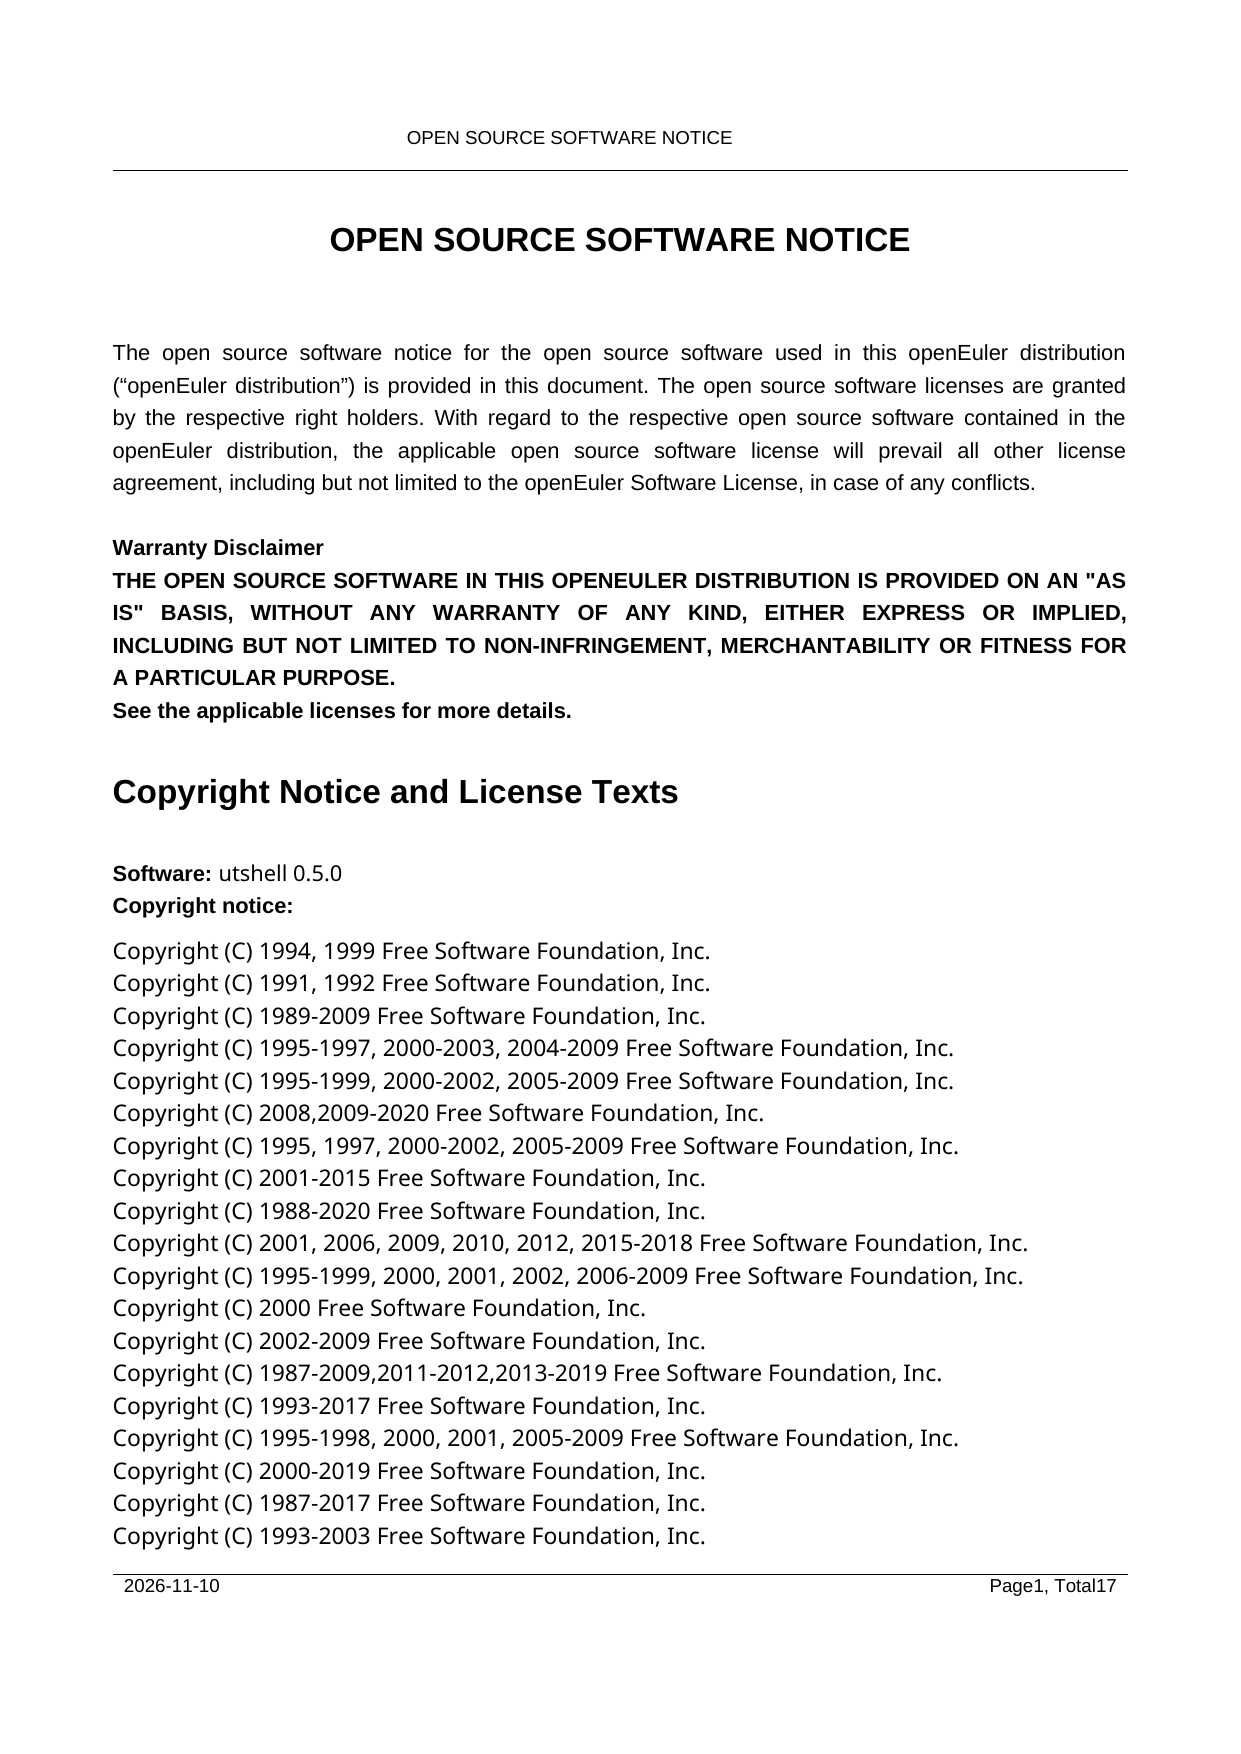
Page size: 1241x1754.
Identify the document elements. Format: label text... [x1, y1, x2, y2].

text Copyright Notice and License Texts [112, 759, 1128, 824]
text THE OPEN SOURCE SOFTWARE IN THIS OPENEULER DISTRIBUTION IS PROVIDED ON AN "AS IS" BASIS, WITHOUT ANY WARRANTY OF ANY KIND, EITHER EXPRESS OR IMPLIED, INCLUDING BUT NOT LIMITED TO NON-INFRINGEMENT, MERCHANTABILITY OR FITNESS FOR A PARTICULAR PURPOSE. See the applicable licenses for more details. [112, 564, 1128, 726]
text The open source software notice for the open source software used in this openEuler distribution (“openEuler distribution”) is provided in this document. The open source software licenses are granted by the respective right holders. With regard to the respective open source software contained in the openEuler distribution, the applicable open source software license will prevail all other license agreement, including but not limited to the openEuler Software License, in case of any conflicts. [112, 336, 1128, 499]
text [112, 934, 1128, 1551]
text Warranty Disclaimer [112, 531, 1128, 564]
text Copyright notice: [112, 889, 1128, 921]
text OPEN SOURCE SOFTWARE NOTICE [112, 206, 1128, 271]
title Software: utshell 0.5.0 [112, 856, 1128, 889]
